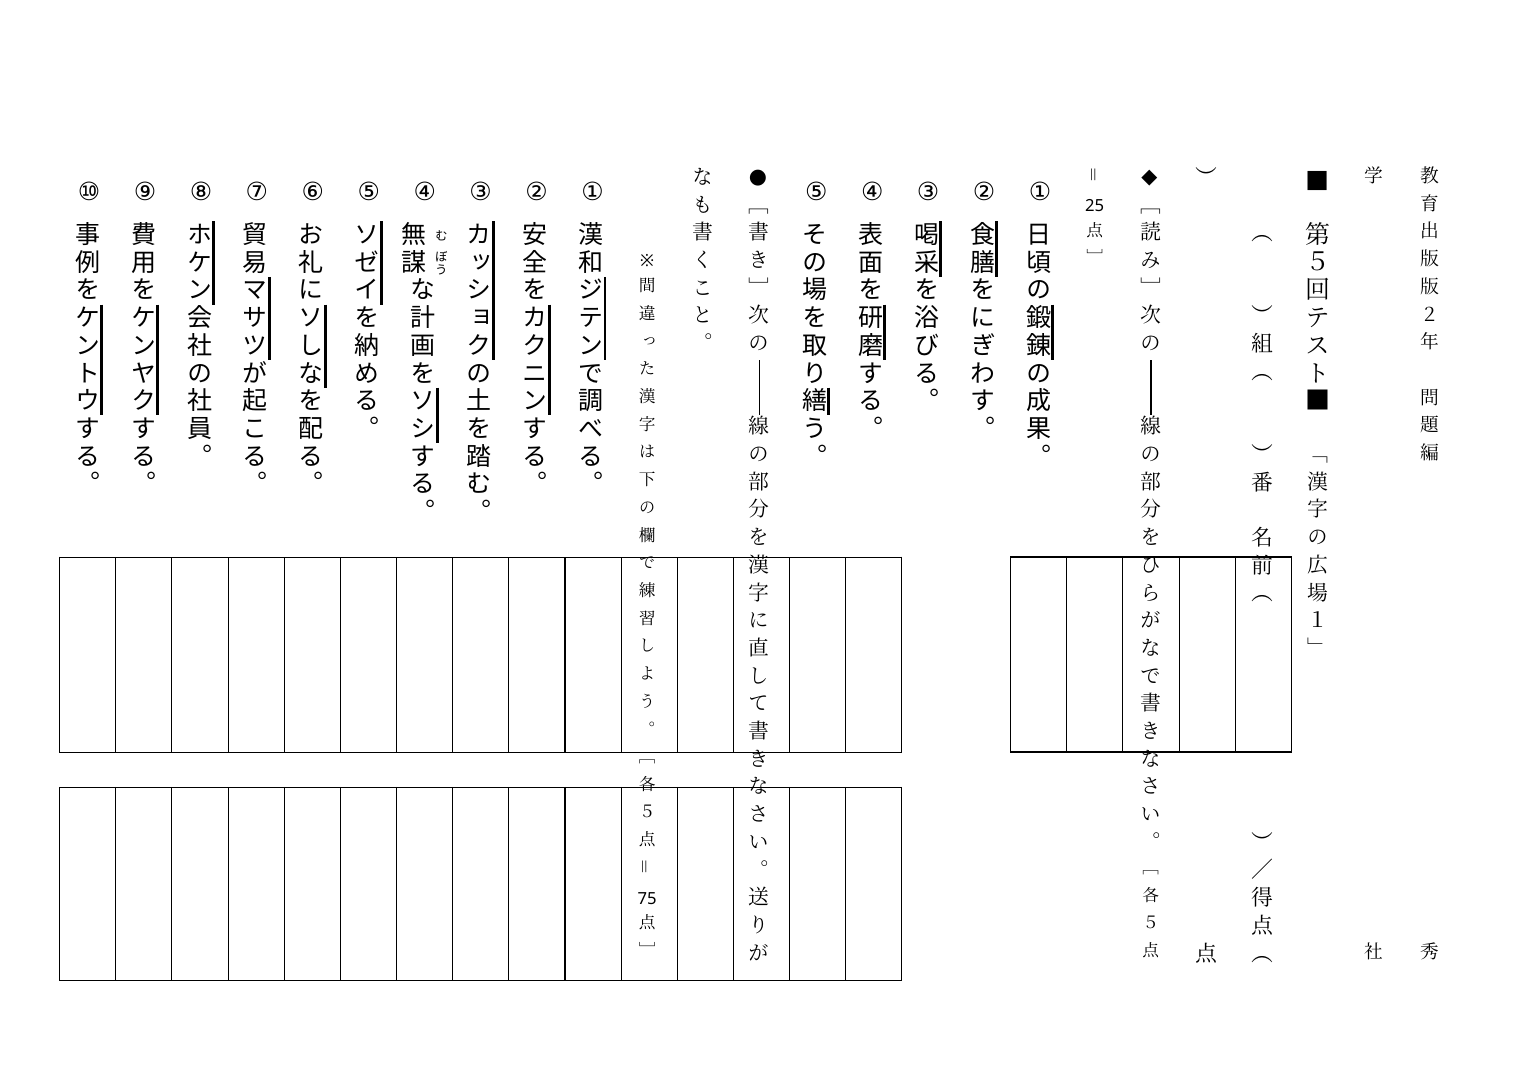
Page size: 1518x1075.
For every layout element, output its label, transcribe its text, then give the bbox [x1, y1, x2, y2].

text ■第５回テスト■ 「漢字の広場１」 [1290, 166, 1346, 969]
text ④ 表面を研磨する。 [843, 166, 899, 969]
text ⑤ その場を取り繕う。 [787, 166, 843, 969]
text ⑧ ホケン会社の社員。 [171, 166, 227, 969]
text 教育出版版２年 問題編 秀学社 [1346, 166, 1458, 969]
text ② 食膳をにぎわす。 [954, 166, 1011, 969]
text ④ な計画をソシする。 [395, 166, 451, 969]
text ●［書き］次の 線の部分を漢字に直して書きなさい。送りがなも書くこと。 [675, 166, 787, 969]
text ① 漢和ジテンで調べる。 [563, 166, 619, 969]
text ⑤ ソゼイを納める。 [339, 166, 395, 969]
text ⑦ 貿易マサツが起こる。 [227, 166, 283, 969]
text ⑩ 事例をケントウする。 [59, 166, 116, 969]
text ③ カッショクの土を踏む。 [451, 166, 507, 969]
text （ ）組（ ）番 名前（ ）／得点（ ）点 [1178, 166, 1290, 969]
text ※間違った漢字は下の欄で練習しよう。［各５点＝75点］ [619, 166, 675, 969]
text ① 日頃の鍛錬の成果。 [1011, 166, 1066, 969]
text ⑥ お礼にソしなを配る。 [283, 166, 339, 969]
text ⑨ 費用をケンヤクする。 [116, 166, 171, 969]
text ② 安全をカクニンする。 [507, 166, 563, 969]
text ③ 喝采を浴びる。 [899, 166, 954, 969]
text ◆［読み］次の 線の部分をひらがなで書きなさい。［各５点＝25点］ [1066, 166, 1178, 969]
